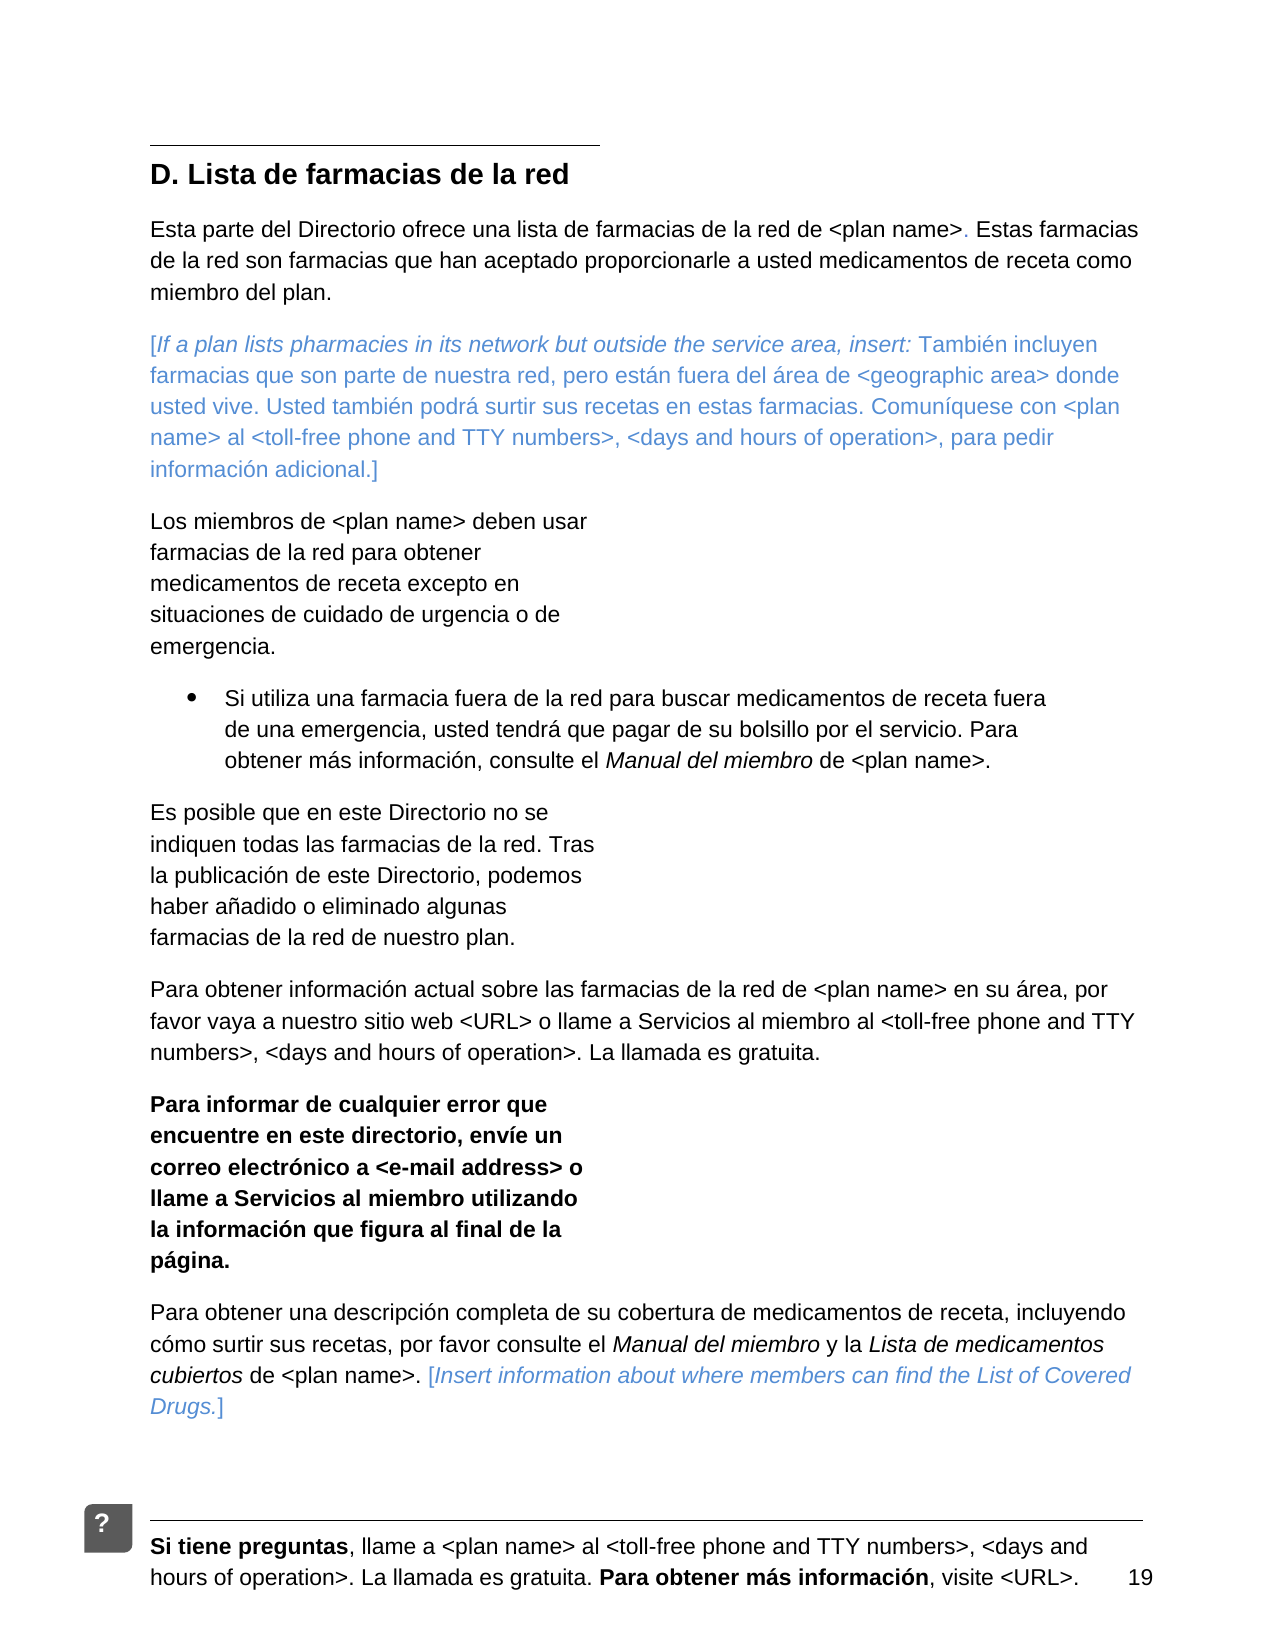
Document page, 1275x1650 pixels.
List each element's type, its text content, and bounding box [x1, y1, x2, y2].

text Para obtener una descripción completa de su cobertura de medicamentos de receta, incluyendo cómo surtir sus recetas, por favor consulte el Manual del miembro y la Lista de medicamentos cubiertos de <plan name>. [Insert information about where members can find the List of Covered Drugs.] [150, 1296, 1143, 1421]
text [If a plan lists pharmacies in its network but outside the service area, insert: También incluyen farmacias que son parte de nuestra red, pero están fuera del área de <geographic area> donde usted vive. Usted también podrá surtir sus recetas en estas farmacias. Comuníquese con <plan name> al <toll-free phone and TTY numbers>, <days and hours of operation>, para pedir información adicional.] [150, 327, 1143, 483]
text Para obtener información actual sobre las farmacias de la red de <plan name> en su área, por favor vaya a nuestro sitio web <URL> o llame a Servicios al miembro al <toll-free phone and TTY numbers>, <days and hours of operation>. La llamada es gratuita. [150, 973, 1143, 1067]
text Esta parte del Directorio ofrece una lista de farmacias de la red de <plan name>. Estas farmacias de la red son farmacias que han aceptado proporcionarle a usted medicamentos de receta como miembro del plan. [150, 212, 1143, 306]
subtitle Lista de farmacias de la red [150, 146, 600, 192]
list Si utiliza una farmacia fuera de la red para buscar medicamentos de receta fuera de una emergencia, usted tendrá que pagar de su bolsillo por el servicio. Para obtener más información, consulte el Manual del miembro de <plan name>. [187, 681, 1068, 775]
text Para informar de cualquier error que encuentre en este directorio, envíe un correo electrónico a <e-mail address> o llame a Servicios al miembro utilizando la información que figura al final de la página. [150, 1087, 600, 1275]
text Los miembros de <plan name> deben usar farmacias de la red para obtener medicamentos de receta excepto en situaciones de cuidado de urgencia o de emergencia. [150, 504, 600, 660]
list Es posible que en este Directorio no se indiquen todas las farmacias de la red. Tras la publicación de este Directorio, podemos haber añadido o eliminado algunas farmacias de la red de nuestro plan. [150, 796, 600, 952]
